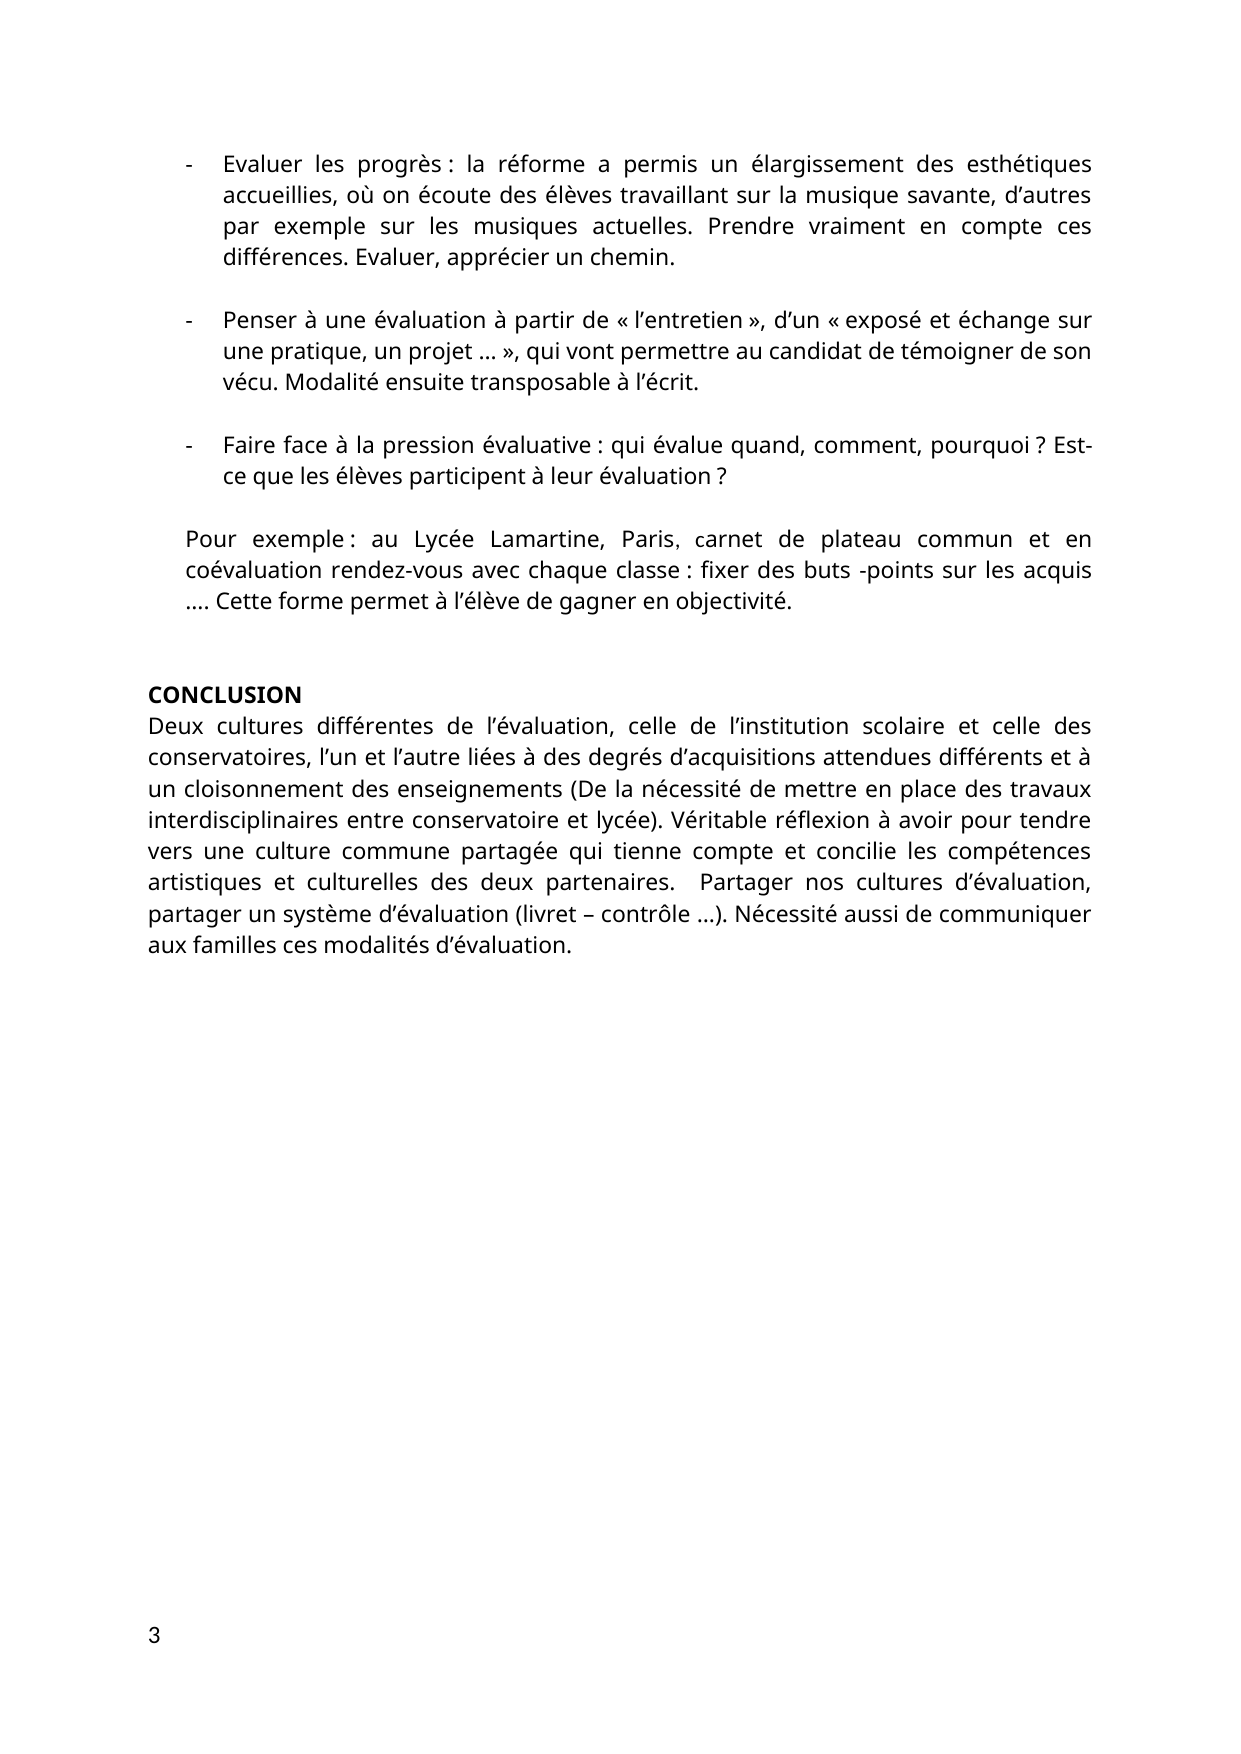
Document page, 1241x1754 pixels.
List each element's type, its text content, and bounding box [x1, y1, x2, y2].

list Faire face à la pression évaluative : qui évalue quand, comment, pourquoi ? Est-ce que les élèves participent à leur évaluation ? [185, 429, 1093, 491]
list Penser à une évaluation à partir de « l’entretien », d’un « exposé et échange sur une pratique, un projet … », qui vont permettre au candidat de témoigner de son vécu. Modalité ensuite transposable à l’écrit. [185, 304, 1093, 398]
list Evaluer les progrès : la réforme a permis un élargissement des esthétiques accueillies, où on écoute des élèves travaillant sur la musique savante, d’autres par exemple sur les musiques actuelles. Prendre vraiment en compte ces différences. Evaluer, apprécier un chemin. [185, 148, 1093, 273]
text Deux cultures différentes de l’évaluation, celle de l’institution scolaire et celle des conservatoires, l’un et l’autre liées à des degrés d’acquisitions attendues différents et à un cloisonnement des enseignements (De la nécessité de mettre en place des travaux interdisciplinaires entre conservatoire et lycée). Véritable réflexion à avoir pour tendre vers une culture commune partagée qui tienne compte et concilie les compétences artistiques et culturelles des deux partenaires. Partager nos cultures d’évaluation, partager un système d’évaluation (livret – contrôle …). Nécessité aussi de communiquer aux familles ces modalités d’évaluation. [148, 710, 1093, 960]
text Pour exemple : au Lycée Lamartine, Paris, carnet de plateau commun et en coévaluation rendez-vous avec chaque classe : fixer des buts -points sur les acquis …. Cette forme permet à l’élève de gagner en objectivité. [185, 523, 1093, 616]
text CONCLUSION [148, 679, 1093, 710]
